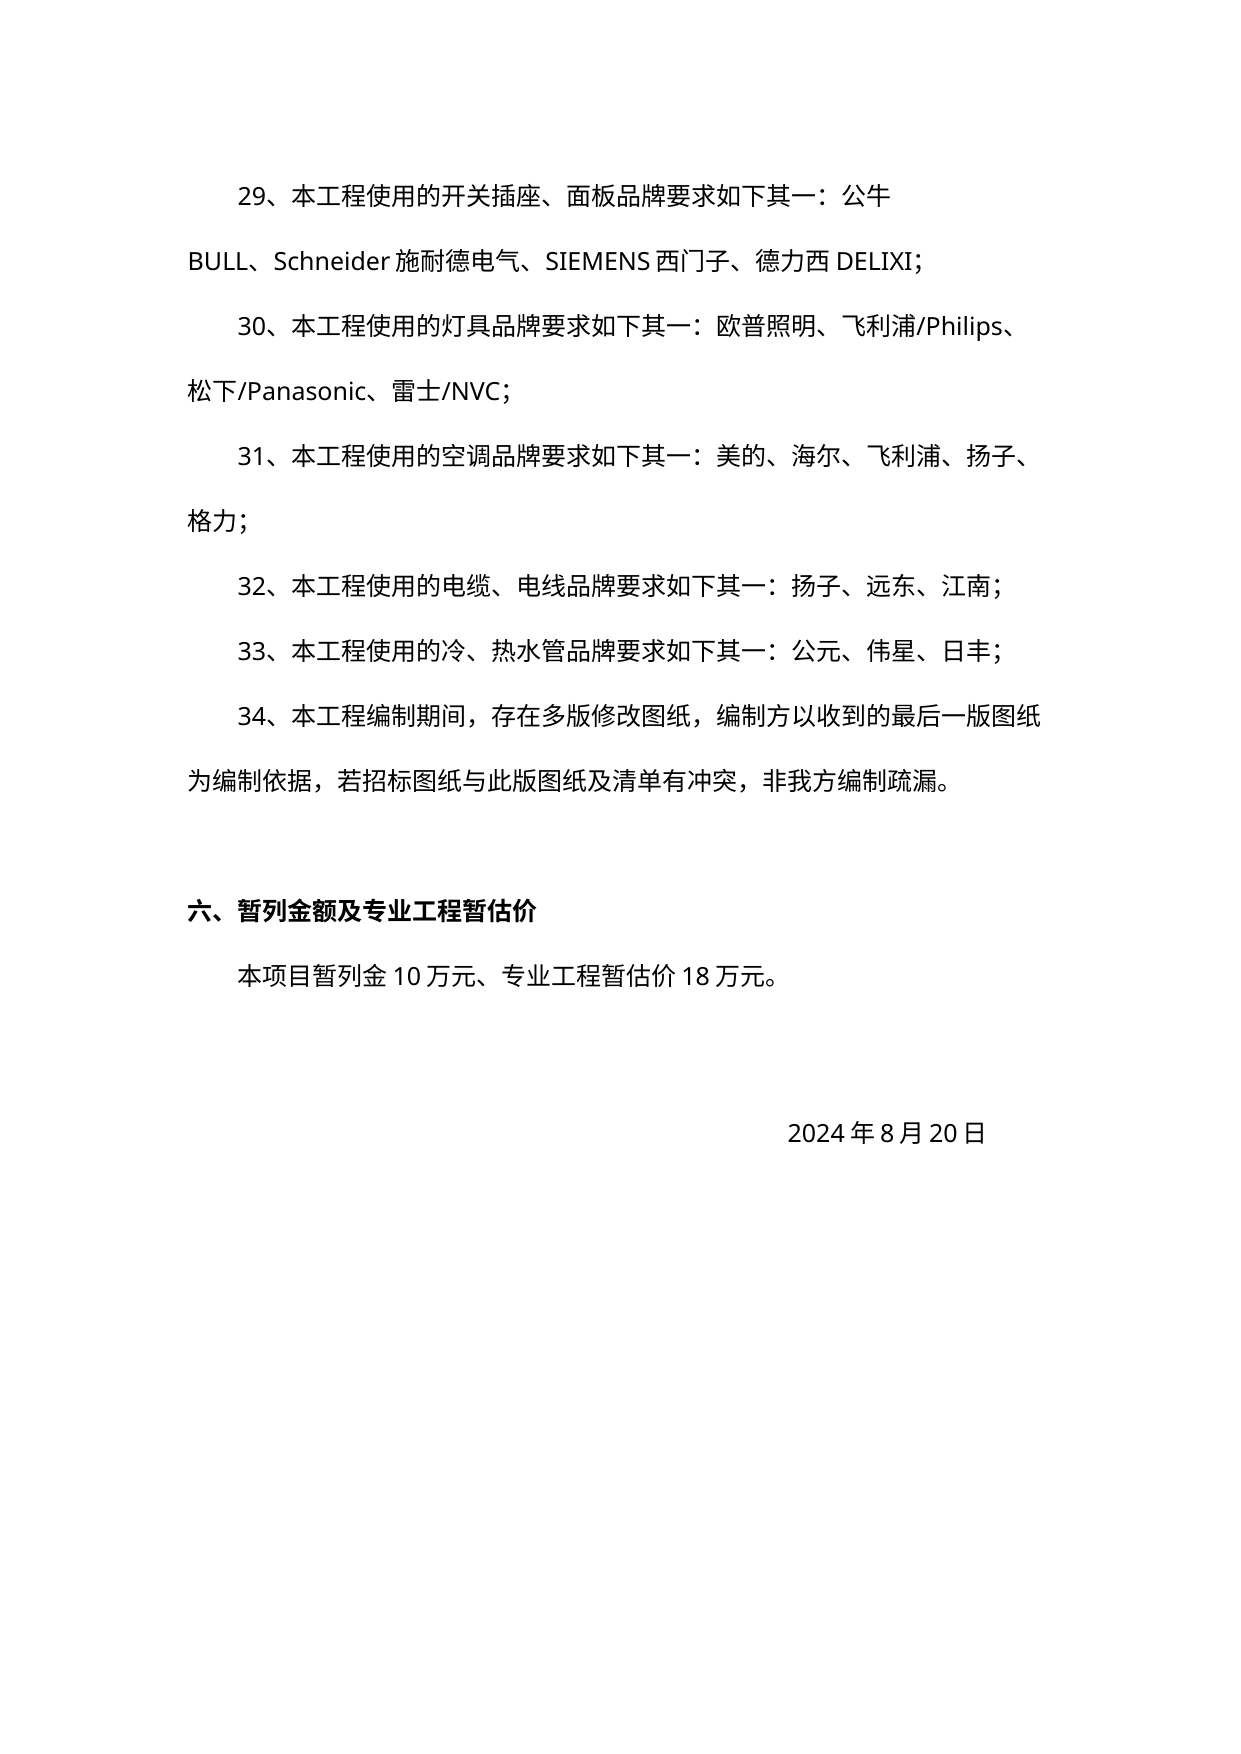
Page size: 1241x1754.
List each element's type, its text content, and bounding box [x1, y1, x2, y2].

list 33、本工程使用的冷、热水管品牌要求如下其一：公元、伟星、日丰； [187, 617, 1053, 682]
text 六、暂列金额及专业工程暂估价 [187, 877, 1053, 942]
text 2024年8月20日 [187, 1099, 1053, 1164]
list 31、本工程使用的空调品牌要求如下其一：美的、海尔、飞利浦、扬子、格力； [187, 422, 1053, 552]
list 34、本工程编制期间，存在多版修改图纸，编制方以收到的最后一版图纸为编制依据，若招标图纸与此版图纸及清单有冲突，非我方编制疏漏。 [187, 682, 1053, 812]
text 本项目暂列金10万元、专业工程暂估价18万元。 [187, 942, 1053, 1007]
list 32、本工程使用的电缆、电线品牌要求如下其一：扬子、远东、江南； [187, 552, 1053, 617]
list 29、本工程使用的开关插座、面板品牌要求如下其一：公牛BULL、Schneider施耐德电气、SIEMENS西门子、德力西DELIXI； [187, 162, 1053, 292]
list 30、本工程使用的灯具品牌要求如下其一：欧普照明、飞利浦/Philips、松下/Panasonic、雷士/NVC； [187, 292, 1053, 422]
